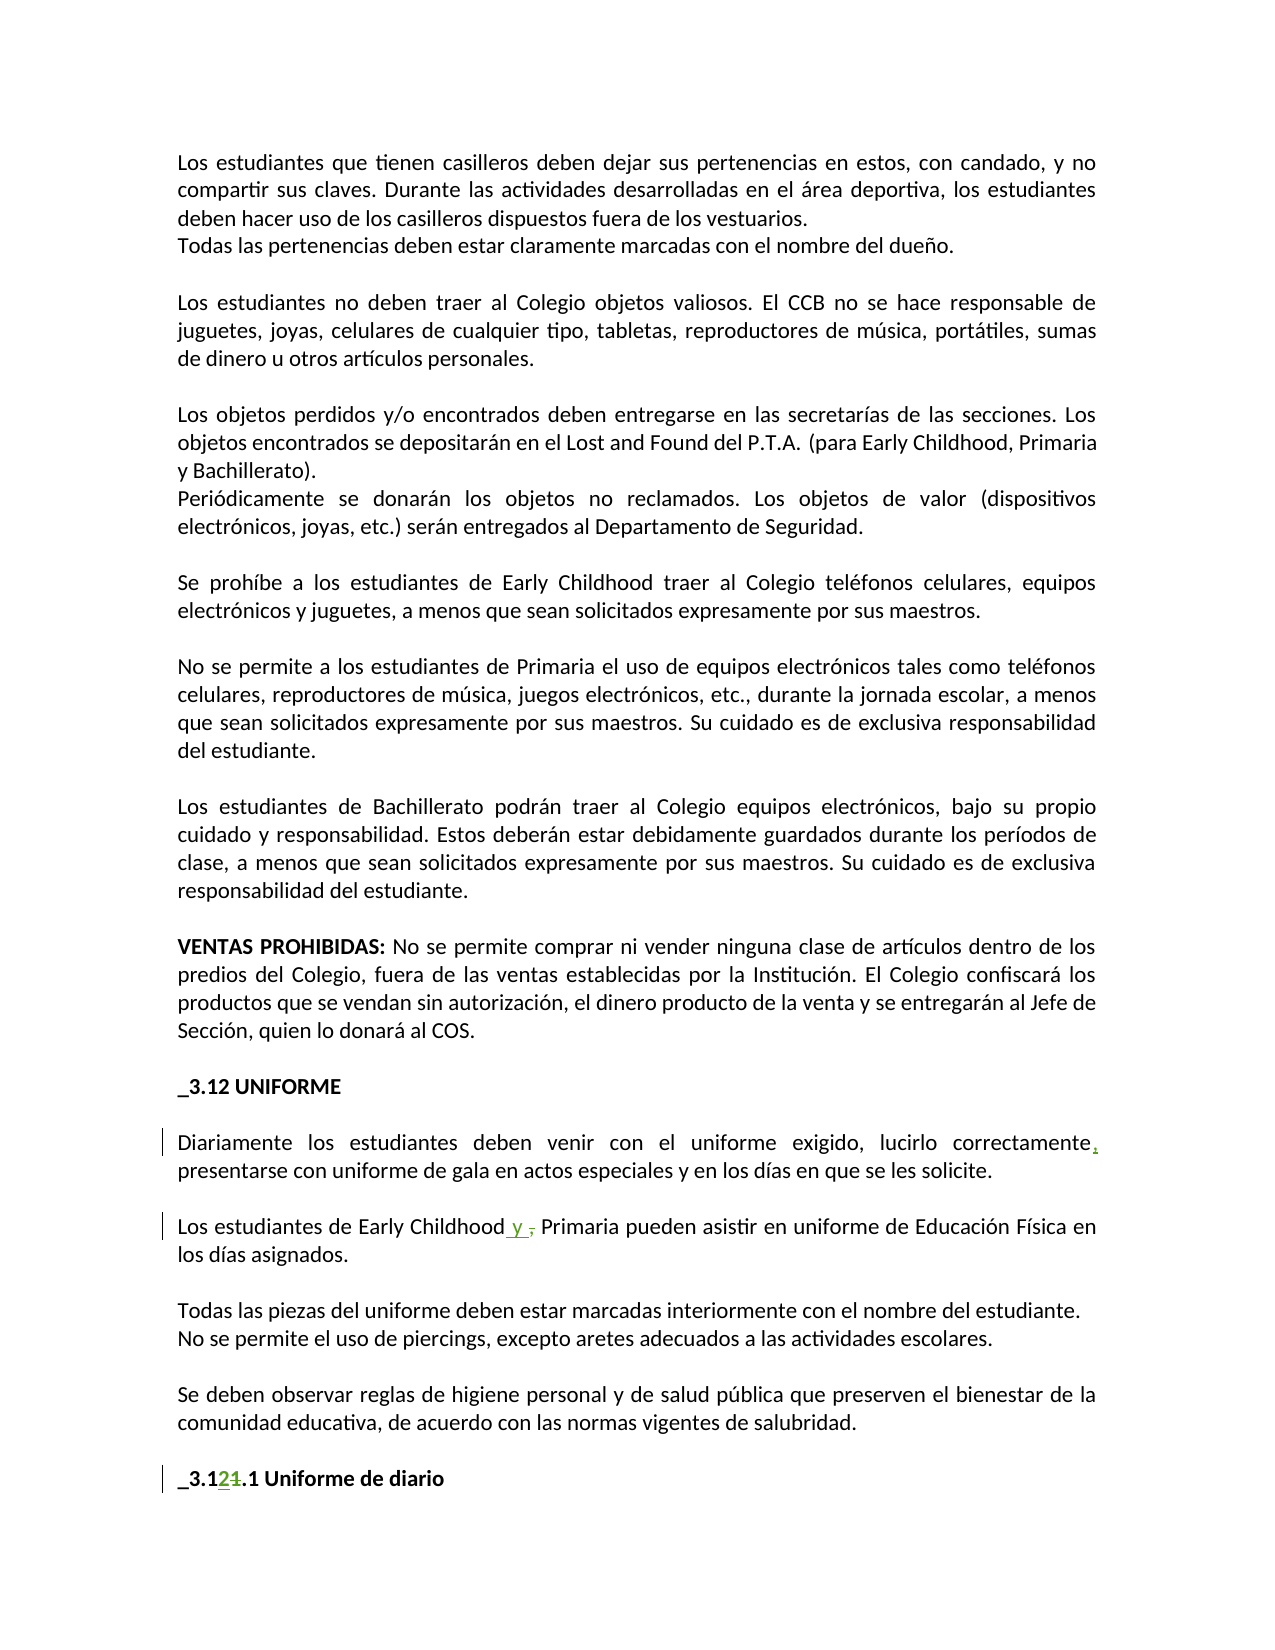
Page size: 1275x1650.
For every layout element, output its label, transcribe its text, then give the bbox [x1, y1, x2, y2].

text Todas las piezas del uniforme deben estar marcadas interiormente con el nombre del estudiante. [177, 1296, 1098, 1324]
text Diariamente los estudiantes deben venir con el uniforme exigido, lucirlo correctamente presentarse con uniforme de gala en actos especiales y en los días en que se les solicite. [177, 1128, 1098, 1184]
text Periódicamente se donarán los objetos no reclamados. Los objetos de valor (dispositivos electrónicos, joyas, etc.) serán entregados al Departamento de Seguridad. [177, 484, 1098, 540]
text _3.12 UNIFORME [177, 1072, 1098, 1100]
text Se prohíbe a los estudiantes de Early Childhood traer al Colegio teléfonos celulares, equipos electrónicos y juguetes, a menos que sean solicitados expresamente por sus maestros. [177, 568, 1098, 624]
text No se permite el uso de piercings, excepto aretes adecuados a las actividades escolares. [177, 1324, 1098, 1352]
text _3.1.1 Uniforme de diario [177, 1464, 1098, 1493]
text Se deben observar reglas de higiene personal y de salud pública que preserven el bienestar de la comunidad educativa, de acuerdo con las normas vigentes de salubridad. [177, 1381, 1098, 1437]
text VENTAS PROHIBIDAS: No se permite comprar ni vender ninguna clase de artículos dentro de los predios del Colegio, fuera de las ventas establecidas por la Institución. El Colegio confiscará los productos que se vendan sin autorización, el dinero producto de la venta y se entregarán al Jefe de Sección, quien lo donará al COS. [177, 932, 1098, 1044]
text Los estudiantes de Bachillerato podrán traer al Colegio equipos electrónicos, bajo su propio cuidado y responsabilidad. Estos deberán estar debidamente guardados durante los períodos de clase, a menos que sean solicitados expresamente por sus maestros. Su cuidado es de exclusiva responsabilidad del estudiante. [177, 792, 1098, 904]
text Los objetos perdidos y/o encontrados deben entregarse en las secretarías de las secciones. Los objetos encontrados se depositarán en el Lost and Found del P.T.A. (para Early Childhood, Primaria y Bachillerato). [177, 400, 1098, 484]
text Los estudiantes de Early Childhood Primaria pueden asistir en uniforme de Educación Física en los días asignados. [177, 1212, 1098, 1268]
text Los estudiantes no deben traer al Colegio objetos valiosos. El CCB no se hace responsable de juguetes, joyas, celulares de cualquier tipo, tabletas, reproductores de música, portátiles, sumas de dinero u otros artículos personales. [177, 288, 1098, 372]
text No se permite a los estudiantes de Primaria el uso de equipos electrónicos tales como teléfonos celulares, reproductores de música, juegos electrónicos, etc., durante la jornada escolar, a menos que sean solicitados expresamente por sus maestros. Su cuidado es de exclusiva responsabilidad del estudiante. [177, 652, 1098, 764]
text Los estudiantes que tienen casilleros deben dejar sus pertenencias en estos, con candado, y no compartir sus claves. Durante las actividades desarrolladas en el área deportiva, los estudiantes deben hacer uso de los casilleros dispuestos fuera de los vestuarios. [177, 148, 1098, 232]
text Todas las pertenencias deben estar claramente marcadas con el nombre del dueño. [177, 232, 1098, 260]
